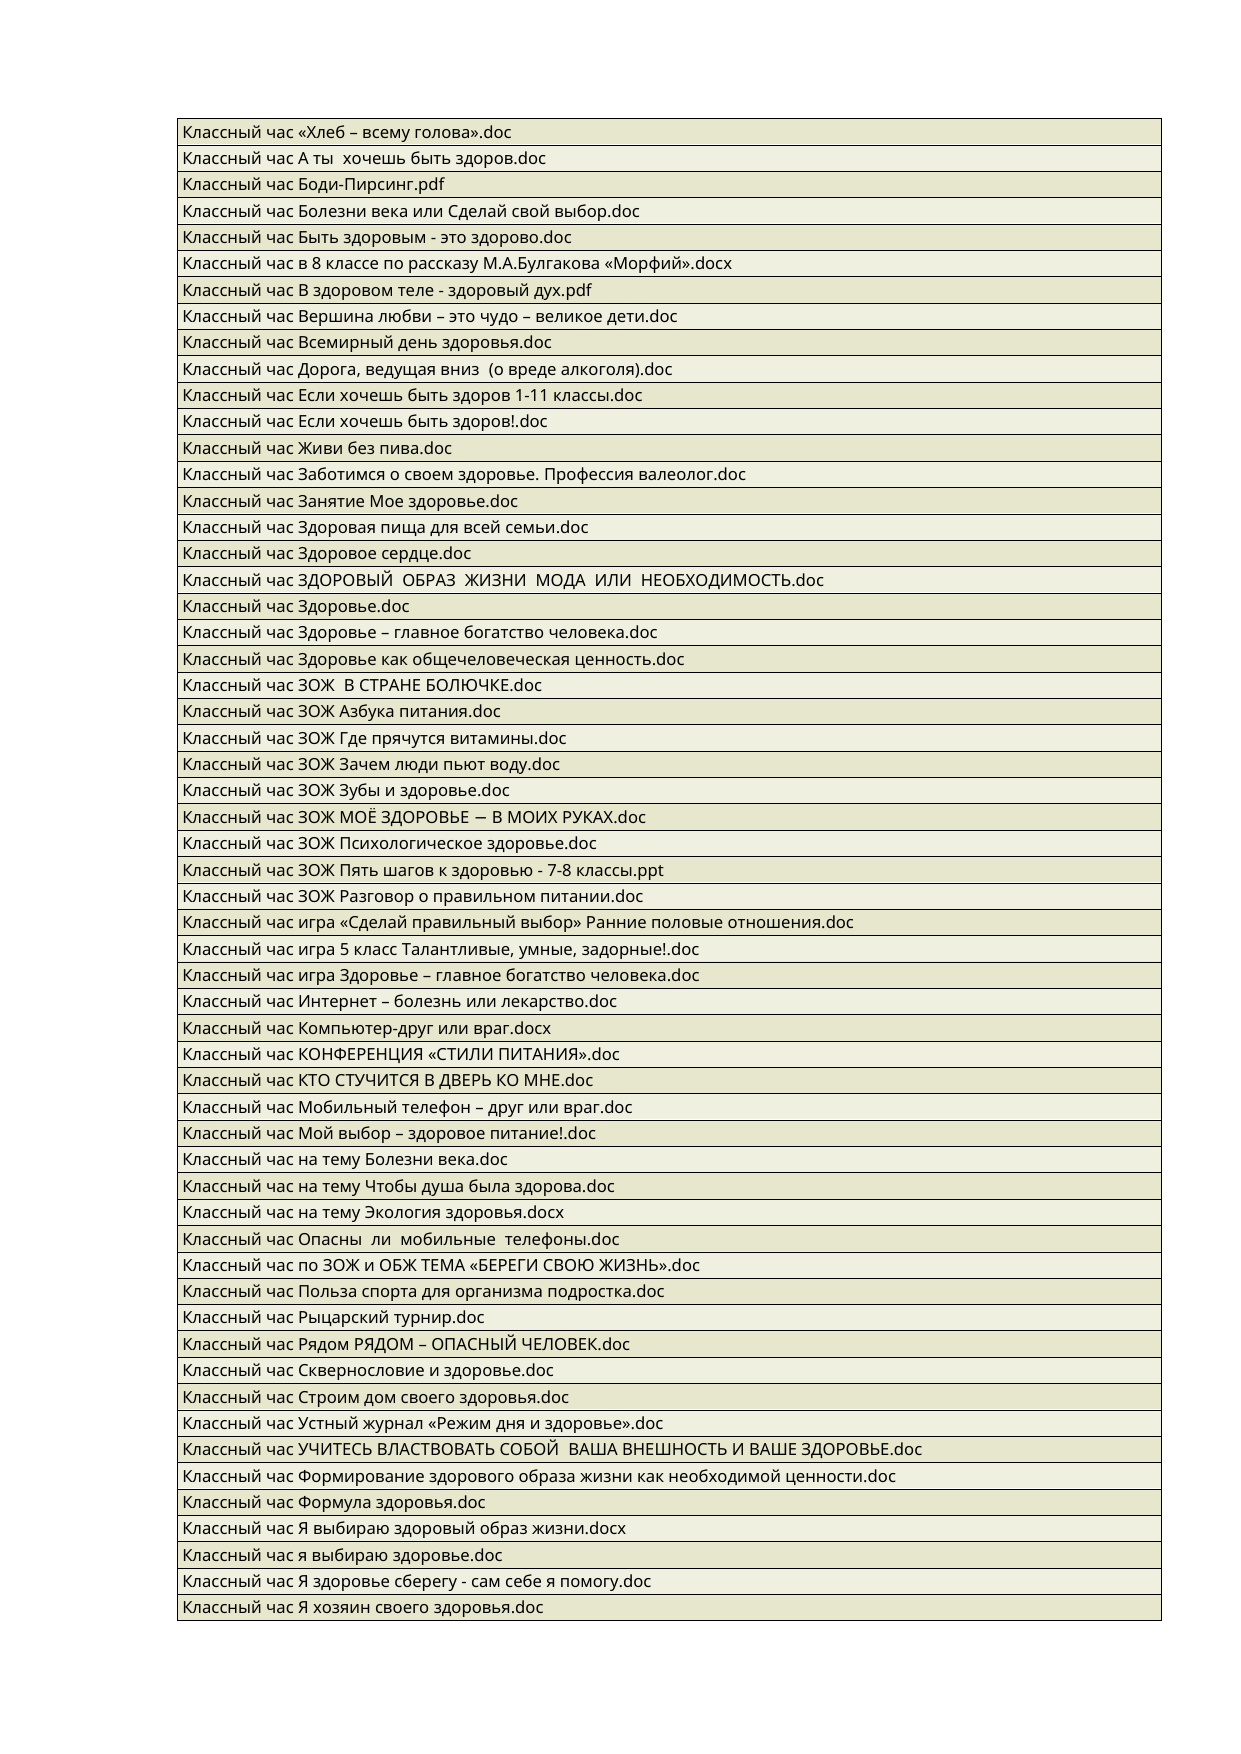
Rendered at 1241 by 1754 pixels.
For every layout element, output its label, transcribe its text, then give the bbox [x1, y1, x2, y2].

table_cell Классный час Сквернословие и здоровье.doc [178, 1358, 1161, 1383]
table_cell Классный час по ЗОЖ и ОБЖ ТЕМА «БЕРЕГИ СВОЮ ЖИЗНЬ».doc [178, 1253, 1161, 1278]
table_cell Классный час игра Здоровье – главное богатство человека.doc [178, 963, 1161, 988]
table_cell Классный час Я здоровье сберегу - сам себе я помогу.doc [178, 1569, 1161, 1594]
table_cell Классный час игра «Сделай правильный выбор» Ранние половые отношения.doc [178, 910, 1161, 935]
table_cell Классный час Устный журнал «Режим дня и здоровье».doc [178, 1411, 1161, 1436]
table_cell Классный час на тему Чтобы душа была здорова.doc [178, 1173, 1161, 1199]
table_cell Классный час Строим дом своего здоровья.doc [178, 1384, 1161, 1409]
table_cell Классный час Заботимся о своем здоровье. Профессия валеолог.doc [178, 462, 1161, 487]
table_cell Классный час Если хочешь быть здоров!.doc [178, 409, 1161, 434]
table_cell Классный час на тему Экология здоровья.docx [178, 1200, 1161, 1225]
table_cell Классный час ЗОЖ Психологическое здоровье.doc [178, 831, 1161, 856]
table_cell Классный час Формирование здорового образа жизни как необходимой ценности.doc [178, 1463, 1161, 1488]
table_cell Классный час А ты хочешь быть здоров.doc [178, 146, 1161, 171]
table_cell Классный час ЗДОРОВЫЙ ОБРАЗ ЖИЗНИ МОДА ИЛИ НЕОБХОДИМОСТЬ.doc [178, 567, 1161, 592]
table_cell Классный час Формула здоровья.doc [178, 1490, 1161, 1515]
table_cell Классный час Мой выбор – здоровое питание!.doc [178, 1121, 1161, 1146]
table_cell Классный час Рыцарский турнир.doc [178, 1305, 1161, 1330]
table_cell Классный час Вершина любви – это чудо – великое дети.doc [178, 304, 1161, 329]
table_cell Классный час Боди-Пирсинг.pdf [178, 172, 1161, 197]
table_cell Классный час игра 5 класс Талантливые, умные, задорные!.doc [178, 936, 1161, 961]
table_cell Классный час ЗОЖ Азбука питания.doc [178, 699, 1161, 724]
table_cell Классный час Живи без пива.doc [178, 435, 1161, 461]
table_cell Классный час я выбираю здоровье.doc [178, 1542, 1161, 1568]
table_cell Классный час Рядом РЯДОМ – ОПАСНЫЙ ЧЕЛОВЕК.doc [178, 1331, 1161, 1357]
table_cell Классный час Здоровое сердце.doc [178, 541, 1161, 566]
table_cell Классный час ЗОЖ Пять шагов к здоровью - 7-8 классы.ppt [178, 857, 1161, 882]
table_cell Классный час Интернет – болезнь или лекарство.doc [178, 989, 1161, 1014]
table_cell Классный час Здоровье – главное богатство человека.doc [178, 620, 1161, 645]
table_cell Классный час Я выбираю здоровый образ жизни.docx [178, 1516, 1161, 1541]
table_cell Классный час ЗОЖ Зубы и здоровье.doc [178, 778, 1161, 803]
table_cell Классный час Дорога, ведущая вниз (о вреде алкоголя).doc [178, 356, 1161, 382]
table_cell Классный час ЗОЖ В СТРАНЕ БОЛЮЧКЕ.doc [178, 673, 1161, 698]
table_cell Классный час Опасны ли мобильные телефоны.doc [178, 1226, 1161, 1251]
table_cell Классный час Занятие Мое здоровье.doc [178, 488, 1161, 513]
table_cell Классный час ЗОЖ МОЁ ЗДОРОВЬЕ − В МОИХ РУКАХ.doc [178, 804, 1161, 830]
table_cell Классный час КОНФЕРЕНЦИЯ «СТИЛИ ПИТАНИЯ».doc [178, 1042, 1161, 1067]
table_cell Классный час Здоровая пища для всей семьи.doc [178, 515, 1161, 540]
table_cell Классный час ЗОЖ Зачем люди пьют воду.doc [178, 752, 1161, 777]
table_cell Классный час Быть здоровым - это здорово.doc [178, 225, 1161, 250]
table_cell Классный час УЧИТЕСЬ ВЛАСТВОВАТЬ СОБОЙ ВАША ВНЕШНОСТЬ И ВАШЕ ЗДОРОВЬЕ.doc [178, 1437, 1161, 1462]
table_cell Классный час В здоровом теле - здоровый дух.pdf [178, 277, 1161, 303]
table_cell Классный час КТО СТУЧИТСЯ В ДВЕРЬ КО МНЕ.doc [178, 1068, 1161, 1093]
table_cell Классный час «Хлеб – всему голова».doc [178, 119, 1161, 144]
table_cell Классный час в 8 классе по рассказу М.А.Булгакова «Морфий».docx [178, 251, 1161, 276]
table_cell Классный час Здоровье как общечеловеческая ценность.doc [178, 646, 1161, 672]
table_cell Классный час Всемирный день здоровья.doc [178, 330, 1161, 355]
table_cell Классный час Компьютер-друг или враг.docx [178, 1015, 1161, 1041]
table_cell Классный час на тему Болезни века.doc [178, 1147, 1161, 1172]
table_cell Классный час ЗОЖ Где прячутся витамины.doc [178, 725, 1161, 751]
table_cell Классный час ЗОЖ Разговор о правильном питании.doc [178, 884, 1161, 909]
table_cell Классный час Если хочешь быть здоров 1-11 классы.doc [178, 383, 1161, 408]
table_cell Классный час Польза спорта для организма подростка.doc [178, 1279, 1161, 1304]
table_cell Классный час Мобильный телефон – друг или враг.doc [178, 1094, 1161, 1119]
table_cell Классный час Болезни века или Сделай свой выбор.doc [178, 198, 1161, 223]
table_cell Классный час Я хозяин своего здоровья.doc [178, 1595, 1161, 1620]
table_cell Классный час Здоровье.doc [178, 594, 1161, 619]
